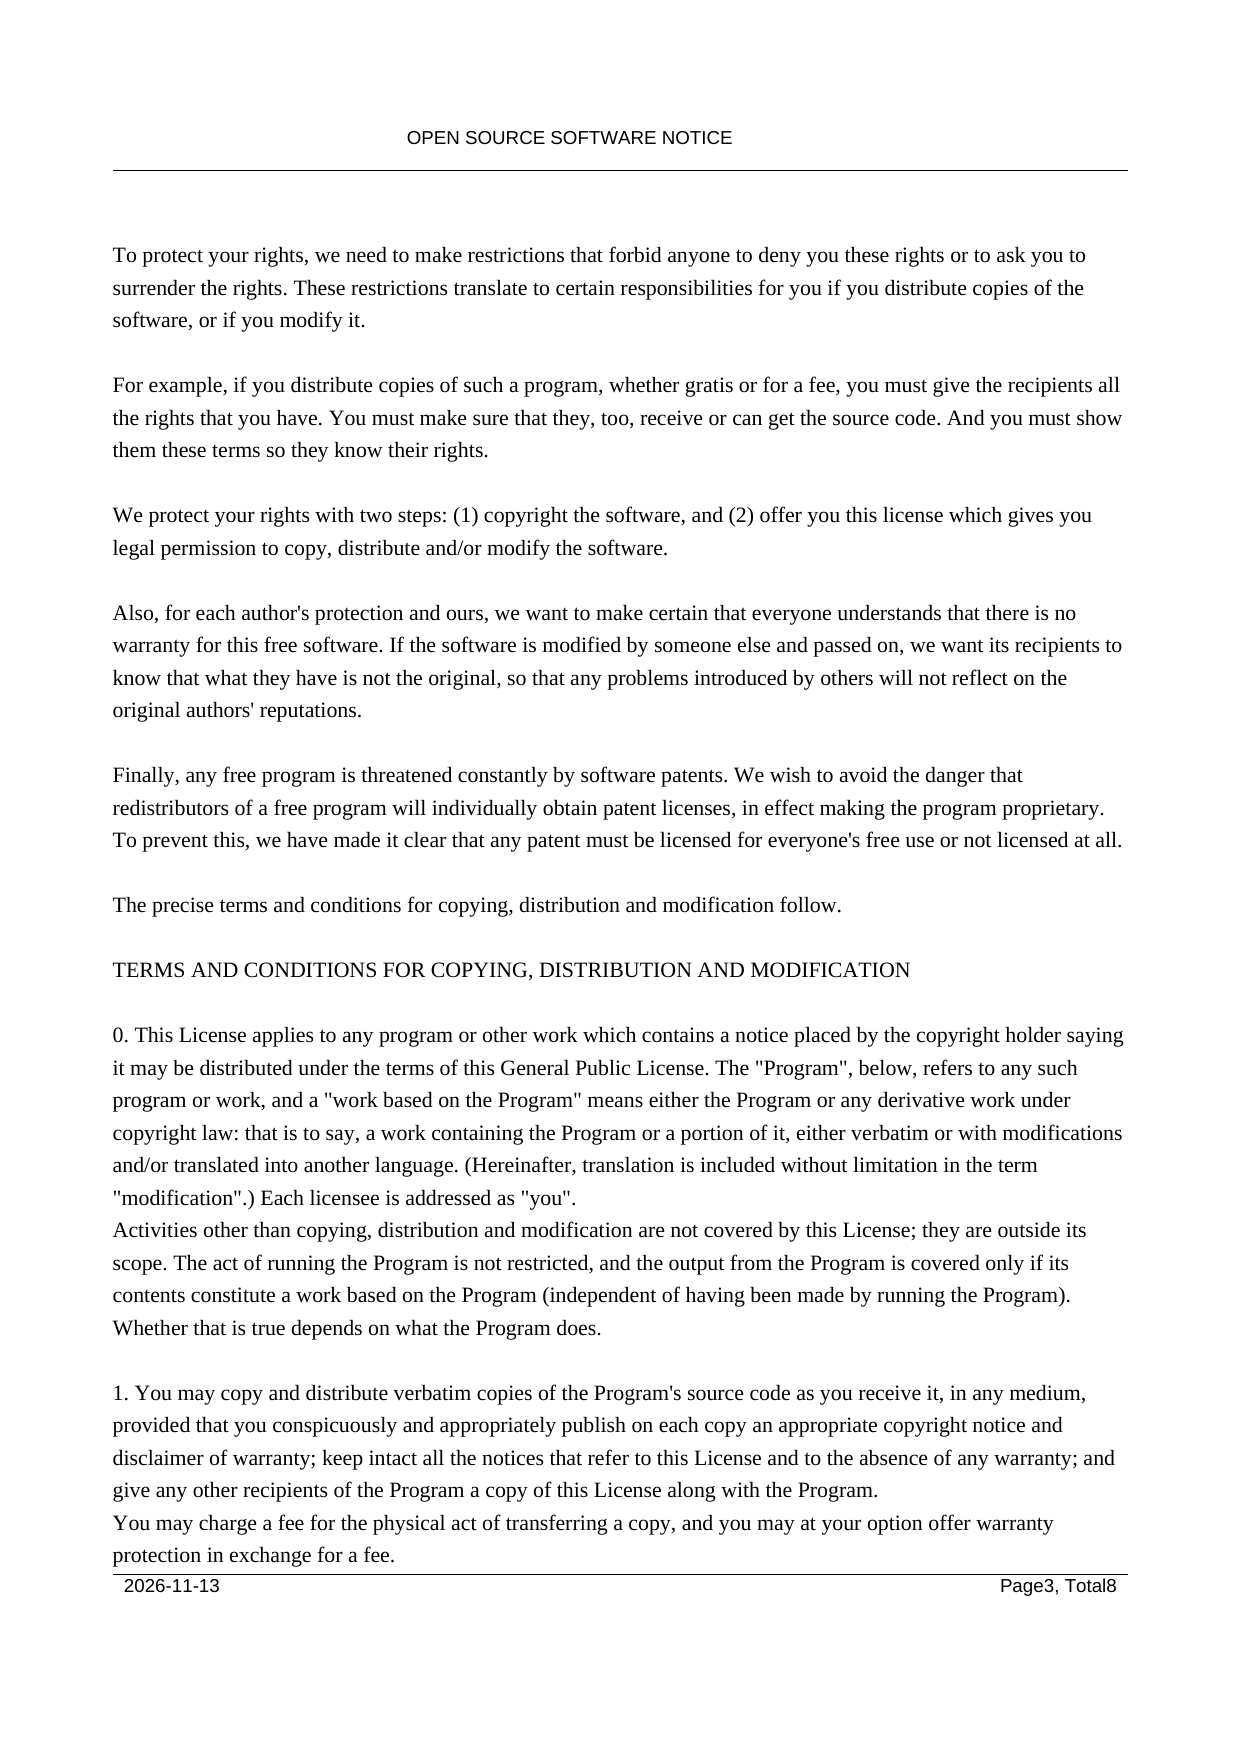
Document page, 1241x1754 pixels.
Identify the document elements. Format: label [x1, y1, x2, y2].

text [112, 206, 1128, 1571]
